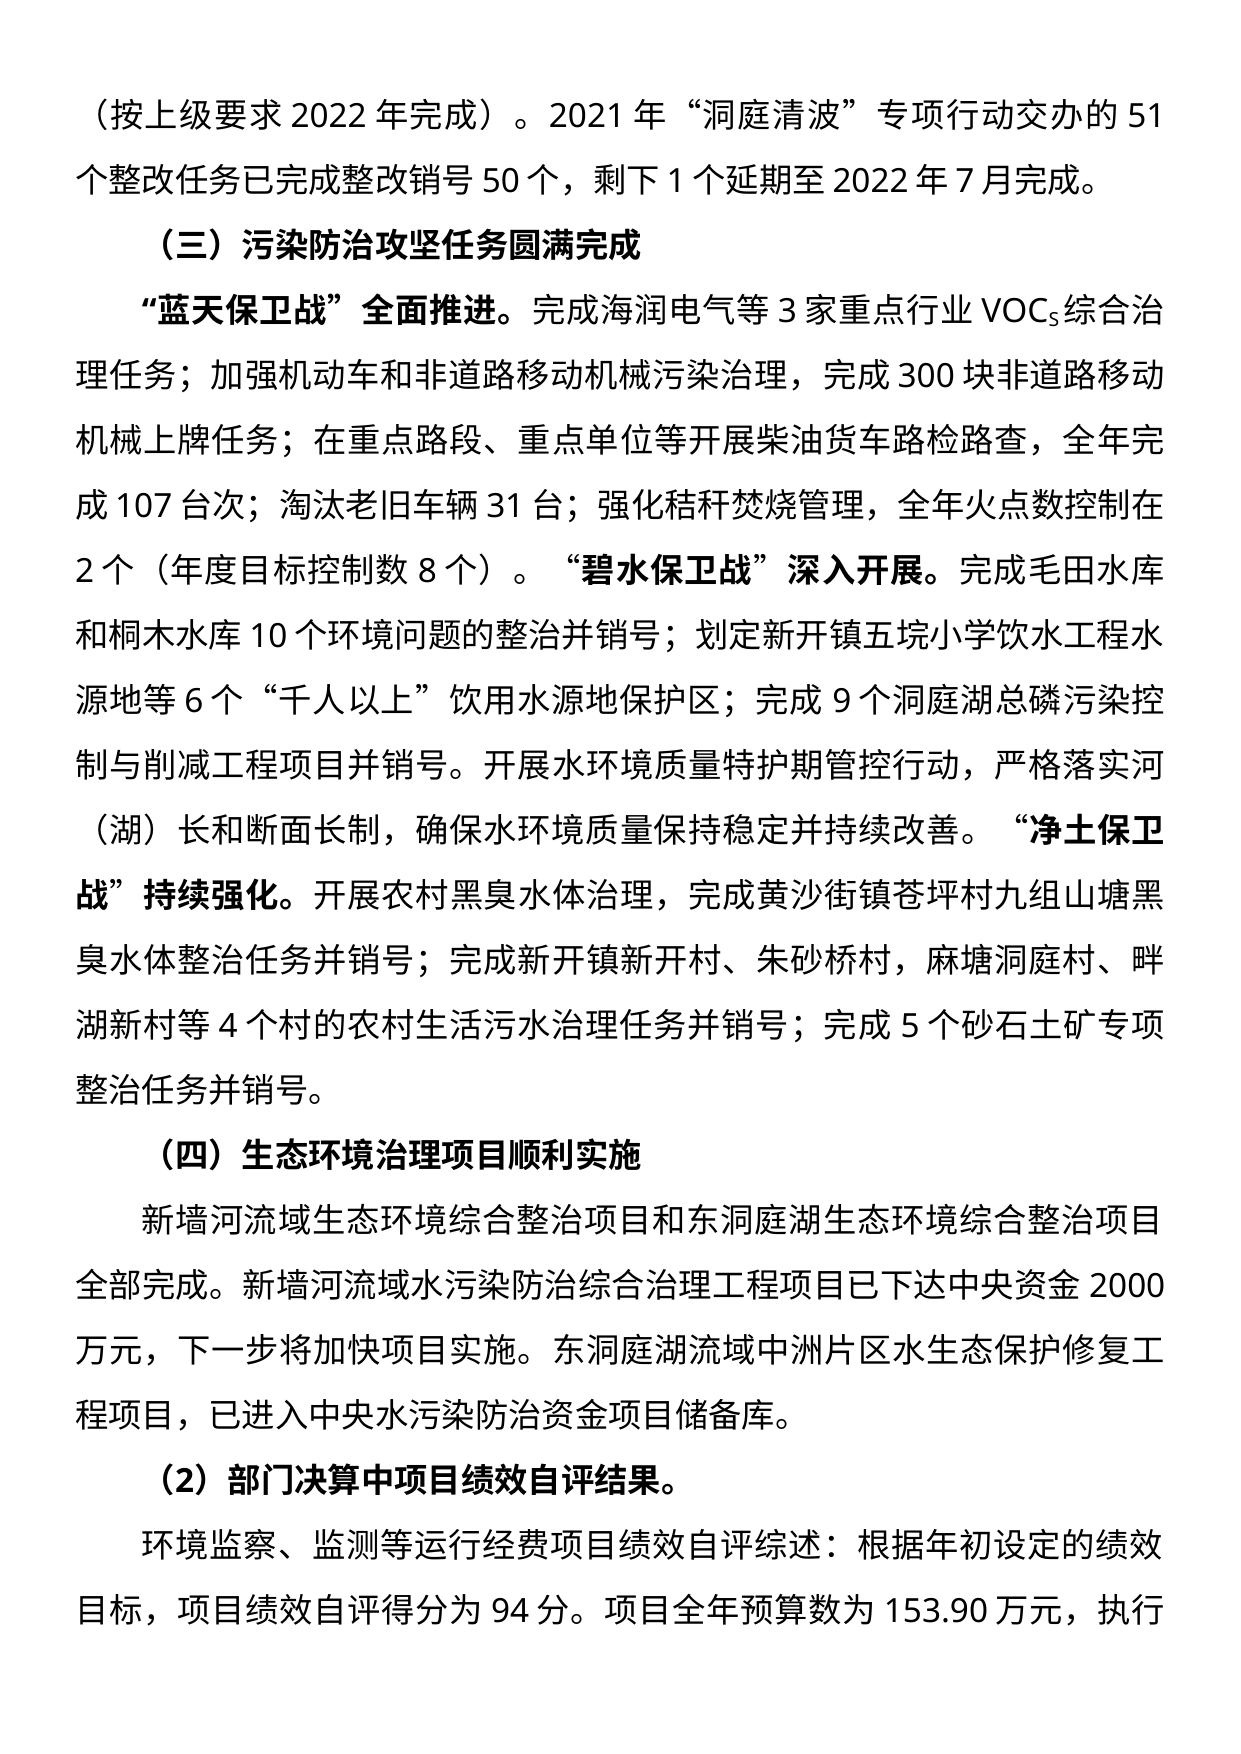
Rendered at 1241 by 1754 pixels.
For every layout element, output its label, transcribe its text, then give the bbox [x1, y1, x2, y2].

text （四）生态环境治理项目顺利实施 [75, 1121, 1165, 1186]
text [75, 1511, 1165, 1641]
text “蓝天保卫战”全面推进。完成海润电气等3家重点行业VOCS综合治理任务；加强机动车和非道路移动机械污染治理，完成300块非道路移动机械上牌任务；在重点路段、重点单位等开展柴油货车路检路查，全年完成107台次；淘汰老旧车辆31台；强化秸秆焚烧管理，全年火点数控制在2个（年度目标控制数8个）。“碧水保卫战”深入开展。完成毛田水库和桐木水库10个环境问题的整治并销号；划定新开镇五垸小学饮水工程水源地等6个“千人以上”饮用水源地保护区；完成9个洞庭湖总磷污染控制与削减工程项目并销号。开展水环境质量特护期管控行动，严格落实河（湖）长和断面长制，确保水环境质量保持稳定并持续改善。“净土保卫战”持续强化。开展农村黑臭水体治理，完成黄沙街镇苍坪村九组山塘黑臭水体整治任务并销号；完成新开镇新开村、朱砂桥村，麻塘洞庭村、畔湖新村等4个村的农村生活污水治理任务并销号；完成5个砂石土矿专项整治任务并销号。 [75, 276, 1165, 1121]
text （2）部门决算中项目绩效自评结果。 [75, 1446, 1165, 1511]
text （三）污染防治攻坚任务圆满完成 [75, 211, 1165, 276]
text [75, 81, 1165, 211]
text 新墙河流域生态环境综合整治项目和东洞庭湖生态环境综合整治项目全部完成。新墙河流域水污染防治综合治理工程项目已下达中央资金2000万元，下一步将加快项目实施。东洞庭湖流域中洲片区水生态保护修复工程项目，已进入中央水污染防治资金项目储备库。 [75, 1186, 1165, 1446]
